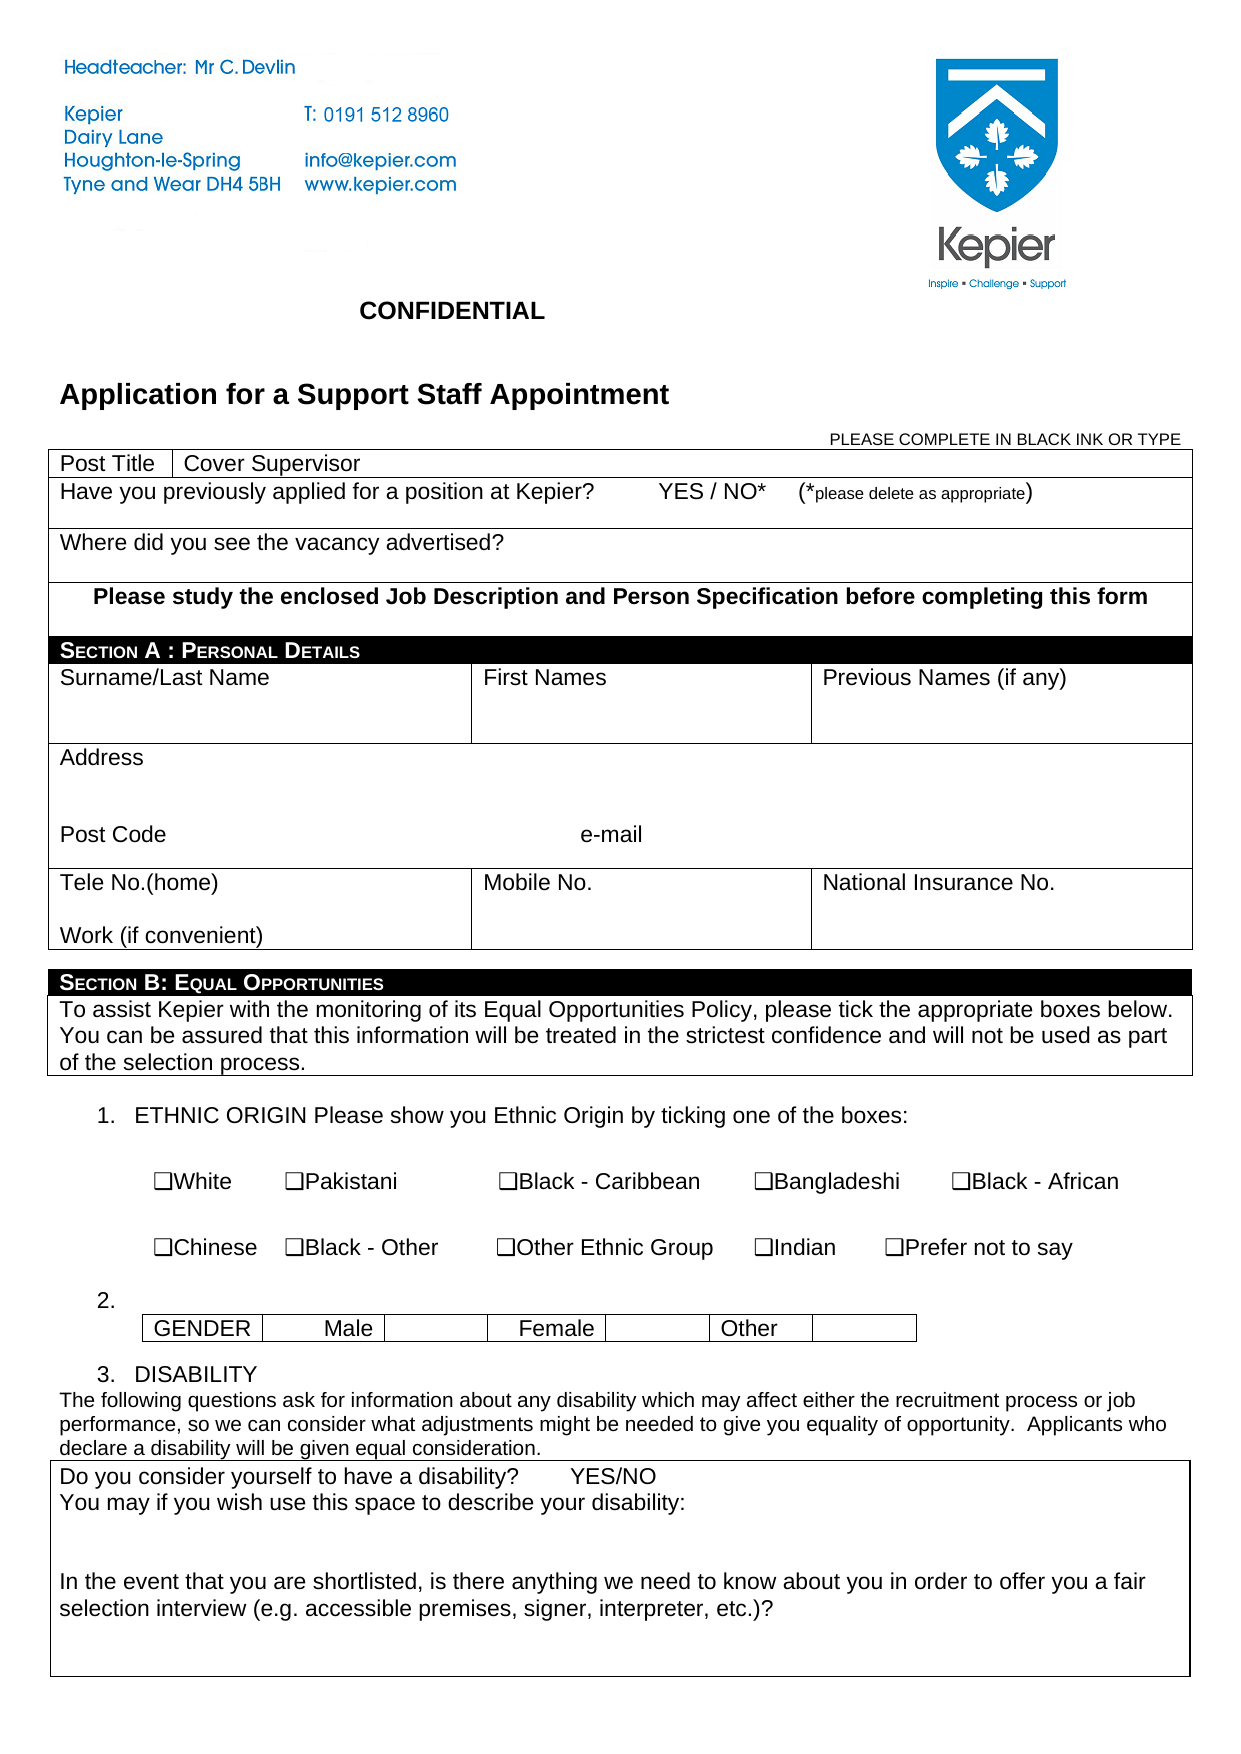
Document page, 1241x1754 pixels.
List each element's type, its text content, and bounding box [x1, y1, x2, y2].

table_header Female [488, 1315, 605, 1341]
table_header Male [263, 1315, 384, 1341]
table_header Cover Supervisor [173, 450, 1192, 477]
table_header [606, 1315, 709, 1341]
table_cell Mobile No. [472, 869, 811, 948]
table_header [385, 1315, 487, 1341]
table_cell Surname/Last Name [49, 664, 471, 743]
table_header GENDER [143, 1315, 262, 1341]
table_header [813, 1315, 916, 1341]
table_cell Where did you see the vacancy advertised? [49, 529, 1192, 582]
table_header SECTION B: EQUAL OPPORTUNITIES [48, 969, 1192, 995]
picture [59, 53, 1067, 296]
text Do you consider yourself to have a disability? YES/NO [51, 1461, 1189, 1489]
text ❑Chinese ❑Black - Other ❑Other Ethnic Group ❑Indian ❑Prefer not to say [134, 1221, 1181, 1268]
table_header Post Title [49, 450, 172, 477]
text The following questions ask for information about any disability which may affect either the recruitment process or job performance, so we can consider what adjustments might be needed to give you equality of opportunity. Applicants who declare a disability will be given equal consideration. [59, 1388, 1181, 1460]
table_cell Tele No.(home) Work (if convenient) [49, 869, 471, 948]
table_cell Have you previously applied for a position at Kepier? YES / NO* (*please delete as appropriate) [49, 478, 1192, 528]
table_cell SECTION A : PERSONAL DETAILS [49, 637, 1193, 663]
table_cell National Insurance No. [812, 869, 1192, 948]
table_cell Previous Names (if any) [812, 664, 1192, 743]
table_cell Address Post Code e-mail [49, 744, 1192, 868]
text You may if you wish use this space to describe your disability: [59, 1489, 1181, 1516]
table_header Other [710, 1315, 812, 1341]
text In the event that you are shortlisted, is there anything we need to know about you in order to offer you a fair selection interview (e.g. accessible premises, signer, interpreter, etc.)? [59, 1568, 1181, 1621]
table_cell First Names [472, 664, 811, 743]
table_cell To assist Kepier with the monitoring of its Equal Opportunities Policy, please tick the appropriate boxes below. You can be assured that this information will be treated in the strictest confidence and will not be used as part of the selection process. [48, 996, 1192, 1075]
list DISABILITY [97, 1361, 1181, 1388]
text PLEASE COMPLETE IN BLACK INK OR TYPE [59, 430, 1181, 449]
text CONFIDENTIAL [59, 293, 1181, 324]
text ❑White ❑Pakistani ❑Black - Caribbean ❑Bangladeshi ❑Black - African [134, 1155, 1181, 1202]
list ETHNIC ORIGIN Please show you Ethnic Origin by ticking one of the boxes: [97, 1102, 1181, 1129]
table_cell Please study the enclosed Job Description and Person Specification before completing this form [49, 583, 1192, 636]
text Application for a Support Staff Appointment [59, 377, 1181, 411]
